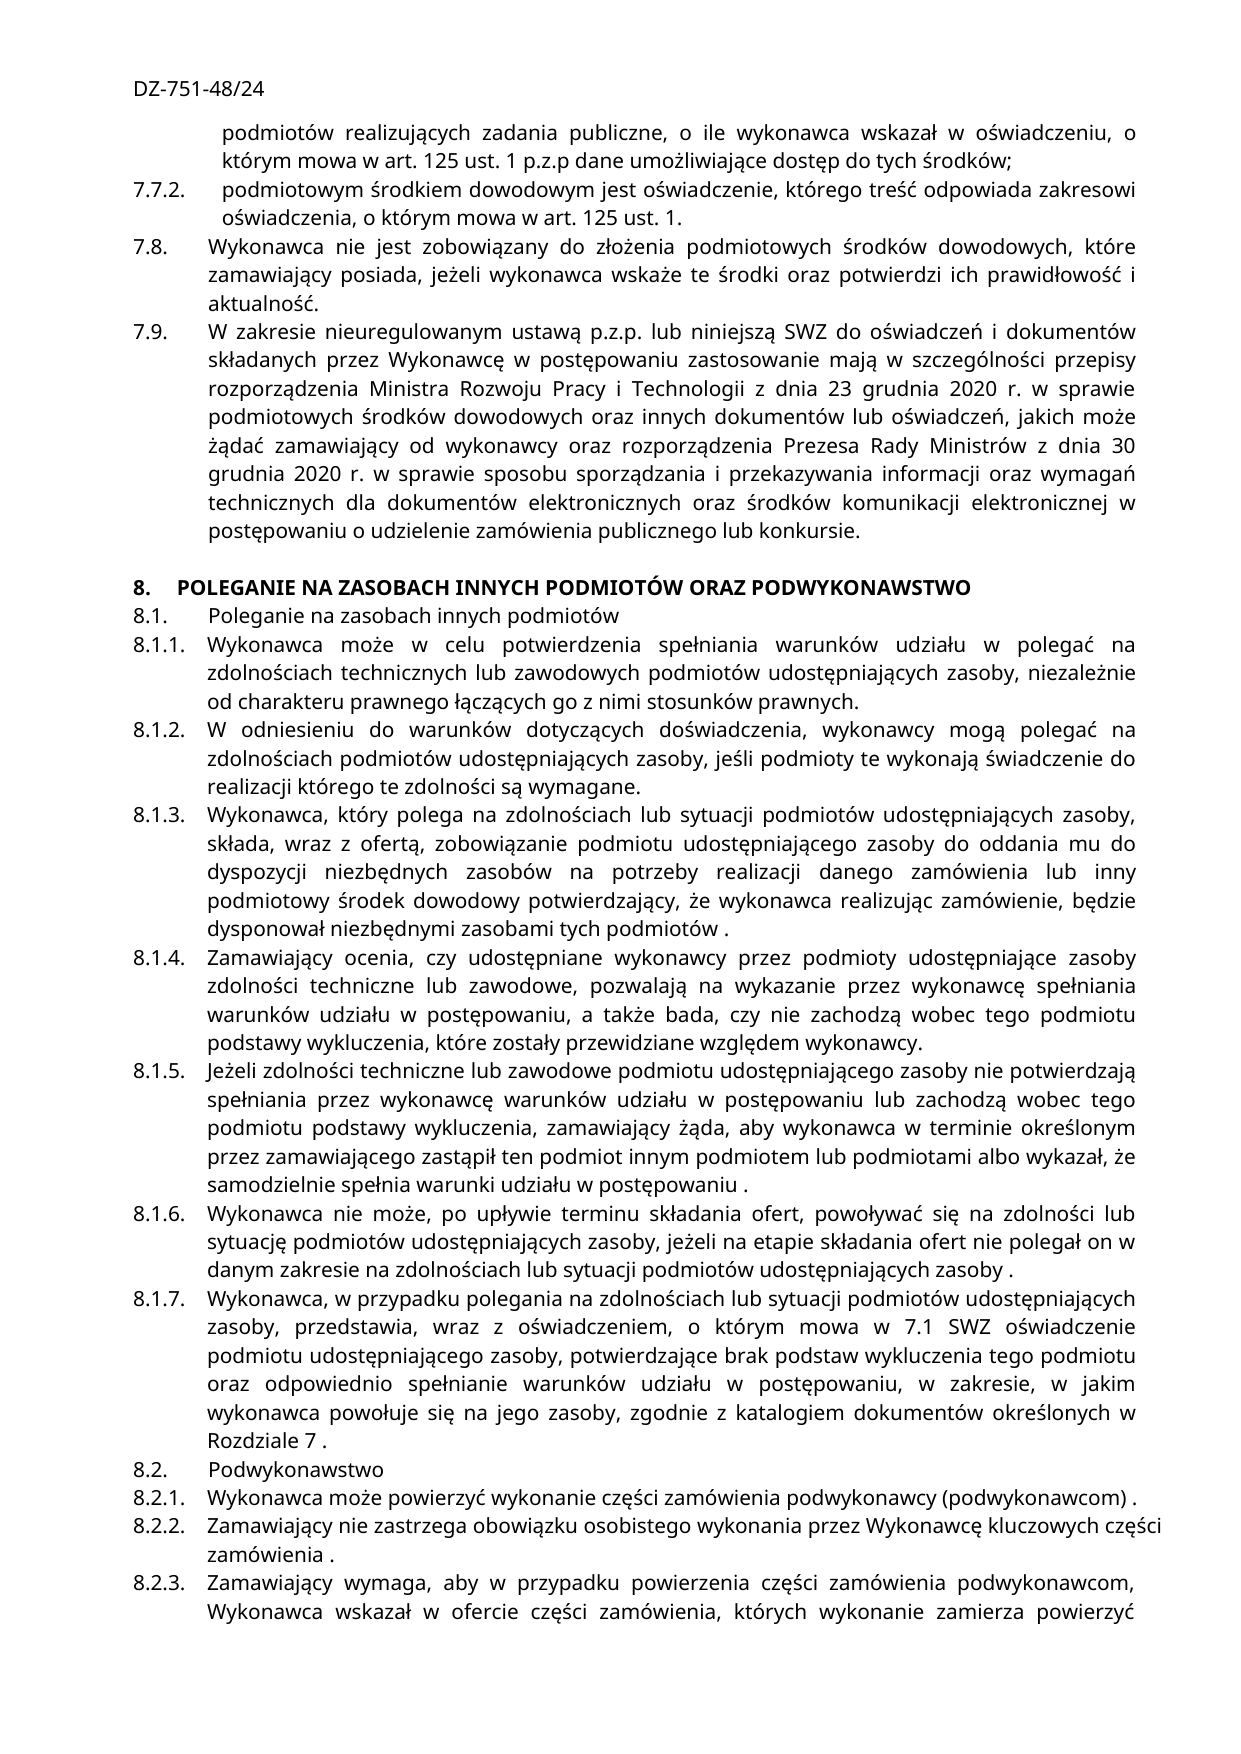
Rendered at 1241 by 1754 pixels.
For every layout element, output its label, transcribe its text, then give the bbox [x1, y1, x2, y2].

list W zakresie nieuregulowanym ustawą p.z.p. lub niniejszą SWZ do oświadczeń i dokumentów składanych przez Wykonawcę w postępowaniu zastosowanie mają w szczególności przepisy rozporządzenia Ministra Rozwoju Pracy i Technologii z dnia 23 grudnia 2020 r. w sprawie podmiotowych środków dowodowych oraz innych dokumentów lub oświadczeń, jakich może żądać zamawiający od wykonawcy oraz rozporządzenia Prezesa Rady Ministrów z dnia 30 grudnia 2020 r. w sprawie sposobu sporządzania i przekazywania informacji oraz wymagań technicznych dla dokumentów elektronicznych oraz środków komunikacji elektronicznej w postępowaniu o udzielenie zamówienia publicznego lub konkursie. [133, 317, 1137, 545]
list Wykonawca może powierzyć wykonanie części zamówienia podwykonawcy (podwykonawcom) . [133, 1483, 1163, 1512]
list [133, 1568, 1135, 1625]
list Zamawiający ocenia, czy udostępniane wykonawcy przez podmioty udostępniające zasoby zdolności techniczne lub zawodowe, pozwalają na wykazanie przez wykonawcę spełniania warunków udziału w postępowaniu, a także bada, czy nie zachodzą wobec tego podmiotu podstawy wykluczenia, które zostały przewidziane względem wykonawcy. [133, 943, 1137, 1057]
list Podwykonawstwo [133, 1455, 1163, 1483]
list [133, 118, 1137, 175]
list POLEGANIE NA ZASOBACH INNYCH PODMIOTÓW ORAZ PODWYKONAWSTWO [133, 573, 1137, 602]
list Wykonawca nie jest zobowiązany do złożenia podmiotowych środków dowodowych, które zamawiający posiada, jeżeli wykonawca wskaże te środki oraz potwierdzi ich prawidłowość i aktualność. [133, 232, 1137, 317]
list Wykonawca nie może, po upływie terminu składania ofert, powoływać się na zdolności lub sytuację podmiotów udostępniających zasoby, jeżeli na etapie składania ofert nie polegał on w danym zakresie na zdolnościach lub sytuacji podmiotów udostępniających zasoby . [133, 1199, 1137, 1284]
list Poleganie na zasobach innych podmiotów [133, 602, 1137, 630]
list podmiotowym środkiem dowodowym jest oświadczenie, którego treść odpowiada zakresowi oświadczenia, o którym mowa w art. 125 ust. 1. [133, 175, 1137, 232]
list Wykonawca, który polega na zdolnościach lub sytuacji podmiotów udostępniających zasoby, składa, wraz z ofertą, zobowiązanie podmiotu udostępniającego zasoby do oddania mu do dyspozycji niezbędnych zasobów na potrzeby realizacji danego zamówienia lub inny podmiotowy środek dowodowy potwierdzający, że wykonawca realizując zamówienie, będzie dysponował niezbędnymi zasobami tych podmiotów . [133, 801, 1137, 943]
list Wykonawca może w celu potwierdzenia spełniania warunków udziału w polegać na zdolnościach technicznych lub zawodowych podmiotów udostępniających zasoby, niezależnie od charakteru prawnego łączących go z nimi stosunków prawnych. [133, 630, 1137, 715]
list Wykonawca, w przypadku polegania na zdolnościach lub sytuacji podmiotów udostępniających zasoby, przedstawia, wraz z oświadczeniem, o którym mowa w 7.1 SWZ oświadczenie podmiotu udostępniającego zasoby, potwierdzające brak podstaw wykluczenia tego podmiotu oraz odpowiednio spełnianie warunków udziału w postępowaniu, w zakresie, w jakim wykonawca powołuje się na jego zasoby, zgodnie z katalogiem dokumentów określonych w Rozdziale 7 . [133, 1284, 1137, 1455]
list Jeżeli zdolności techniczne lub zawodowe podmiotu udostępniającego zasoby nie potwierdzają spełniania przez wykonawcę warunków udziału w postępowaniu lub zachodzą wobec tego podmiotu podstawy wykluczenia, zamawiający żąda, aby wykonawca w terminie określonym przez zamawiającego zastąpił ten podmiot innym podmiotem lub podmiotami albo wykazał, że samodzielnie spełnia warunki udziału w postępowaniu . [133, 1057, 1137, 1199]
list W odniesieniu do warunków dotyczących doświadczenia, wykonawcy mogą polegać na zdolnościach podmiotów udostępniających zasoby, jeśli podmioty te wykonają świadczenie do realizacji którego te zdolności są wymagane. [133, 715, 1137, 801]
list Zamawiający nie zastrzega obowiązku osobistego wykonania przez Wykonawcę kluczowych części zamówienia . [133, 1512, 1163, 1568]
